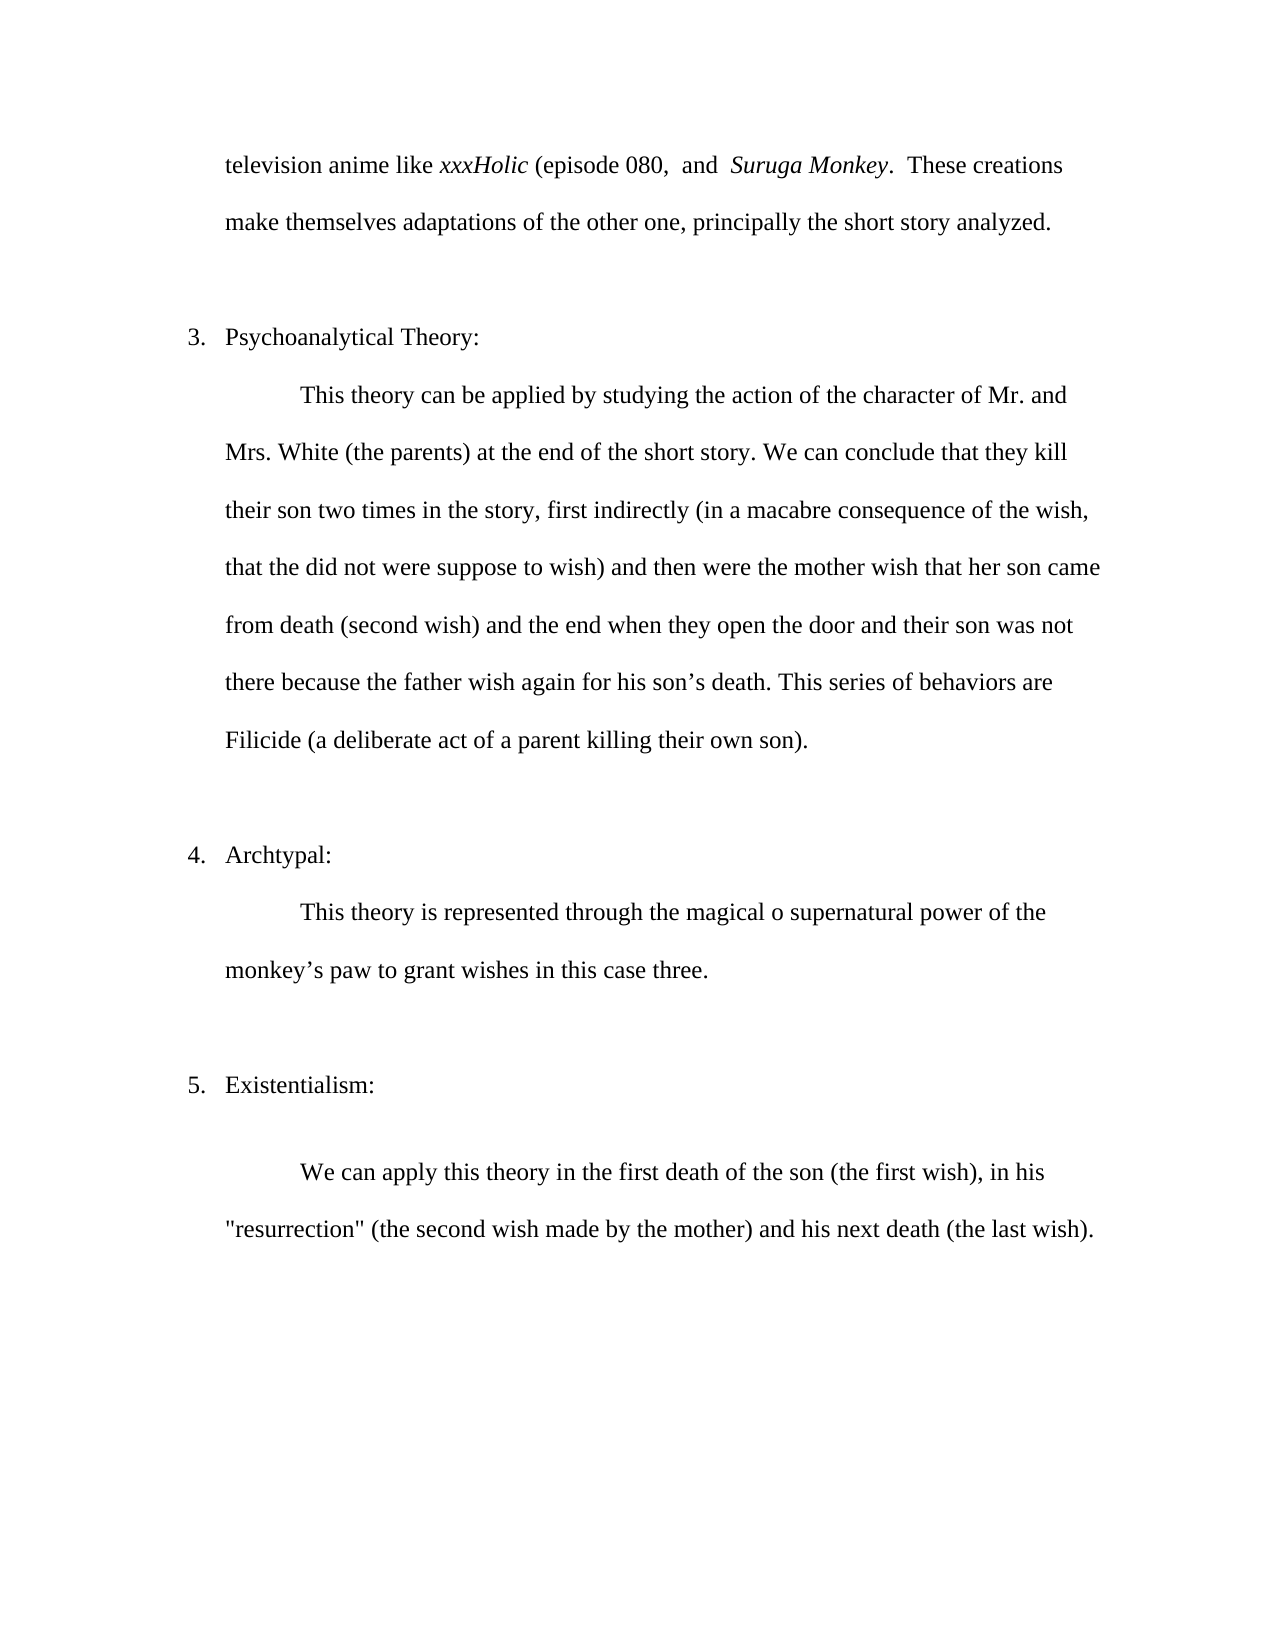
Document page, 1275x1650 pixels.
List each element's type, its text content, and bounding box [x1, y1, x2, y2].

list This theory can be applied by studying the action of the character of Mr. and Mrs. White (the parents) at the end of the short story. We can conclude that they kill their son two times in the story, first indirectly (in a macabre consequence of the wish, that the did not were suppose to wish) and then were the mother wish that her son came from death (second wish) and the end when they open the door and their son was not there because the father wish again for his son’s death. This series of behaviors are Filicide (a deliberate act of a parent killing their own son). [225, 380, 1106, 754]
text We can apply this theory in the first death of the son (the first wish), in his "resurrection" (the second wish made by the mother) and his next death (the last wish). [225, 1157, 1106, 1243]
list Archtypal: [187, 840, 1106, 869]
list This theory is represented through the magical o supernatural power of the monkey’s paw to grant wishes in this case three. [225, 897, 1106, 984]
list Existentialism: [187, 1070, 1106, 1099]
list Psychoanalytical Theory: [187, 322, 1106, 351]
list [225, 150, 1106, 236]
